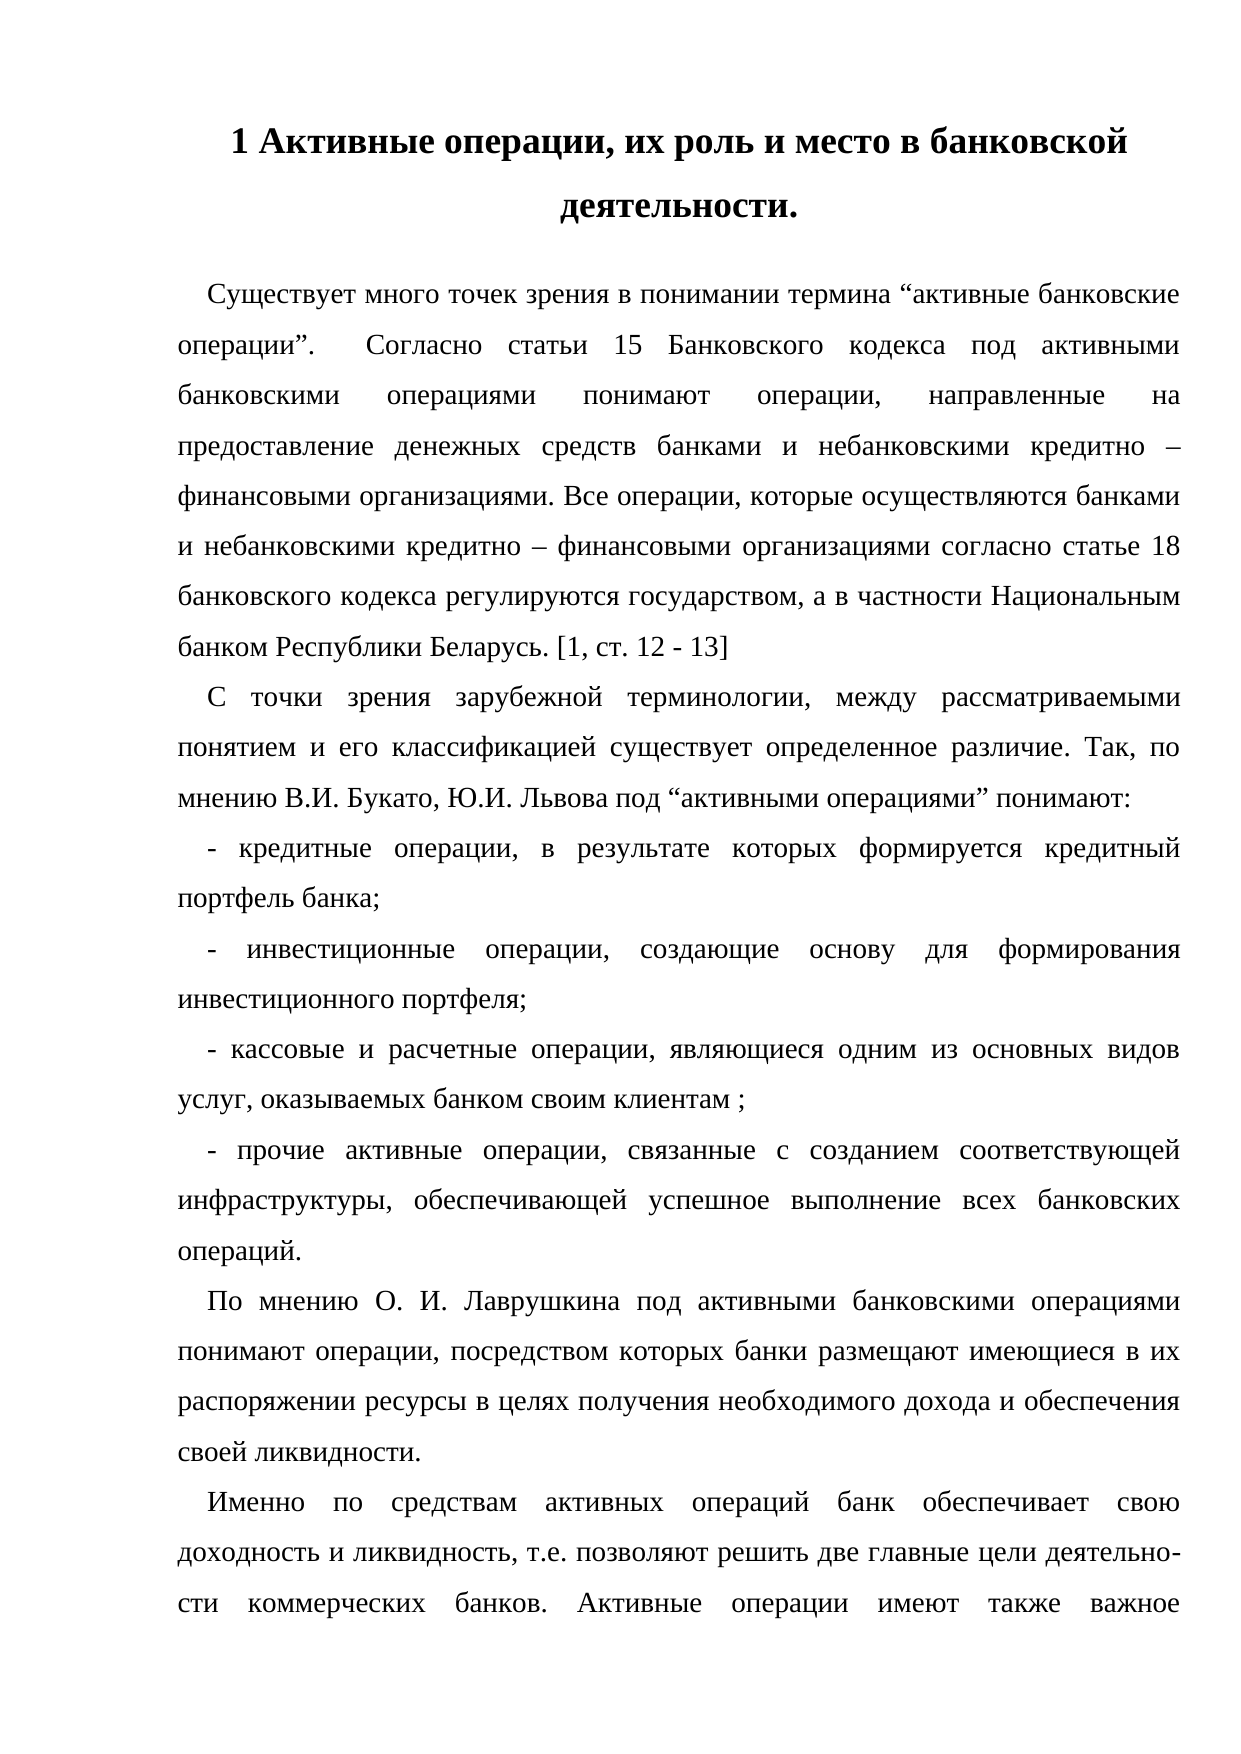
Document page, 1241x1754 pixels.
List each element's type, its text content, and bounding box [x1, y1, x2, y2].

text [177, 1484, 1181, 1618]
text - кредитные операции, в результате которых формируется кредитный портфель банка; [177, 830, 1181, 914]
text По мнению О. И. Лаврушкина под активными банковскими операциями понимают операции, посредством которых банки размещают имеющиеся в их распоряжении ресурсы в целях получения необходимого дохода и обеспечения своей ликвидности. [177, 1283, 1181, 1467]
text С точки зрения зарубежной терминологии, между рассматриваемыми понятием и его классификацией существует определенное различие. Так, по мнению В.И. Букато, Ю.И. Львова под “активными операциями” понимают: [177, 679, 1181, 813]
text Существует много точек зрения в понимании термина “активные банковские операции”. Согласно статьи 15 Банковского кодекса под активными банковскими операциями понимают операции, направленные на предоставление денежных средств банками и небанковскими кредитно – финансовыми организациями. Все операции, которые осуществляются банками и небанковскими кредитно – финансовыми организациями согласно статье 18 банковского кодекса регулируются государством, а в частности Национальным банком Республики Беларусь. [1, ст. 12 - 13] [177, 277, 1181, 662]
text - инвестиционные операции, создающие основу для формирования инвестиционного портфеля; [177, 931, 1181, 1014]
subtitle 1 Активные операции, их роль и место в банковской деятельности. [177, 118, 1181, 226]
text - кассовые и расчетные операции, являющиеся одним из основных видов услуг, оказываемых банком своим клиентам ; [177, 1031, 1181, 1115]
text - прочие активные операции, связанные с созданием соответствующей инфраструктуры, обеспечивающей успешное выполнение всех банковских операций. [177, 1132, 1181, 1266]
